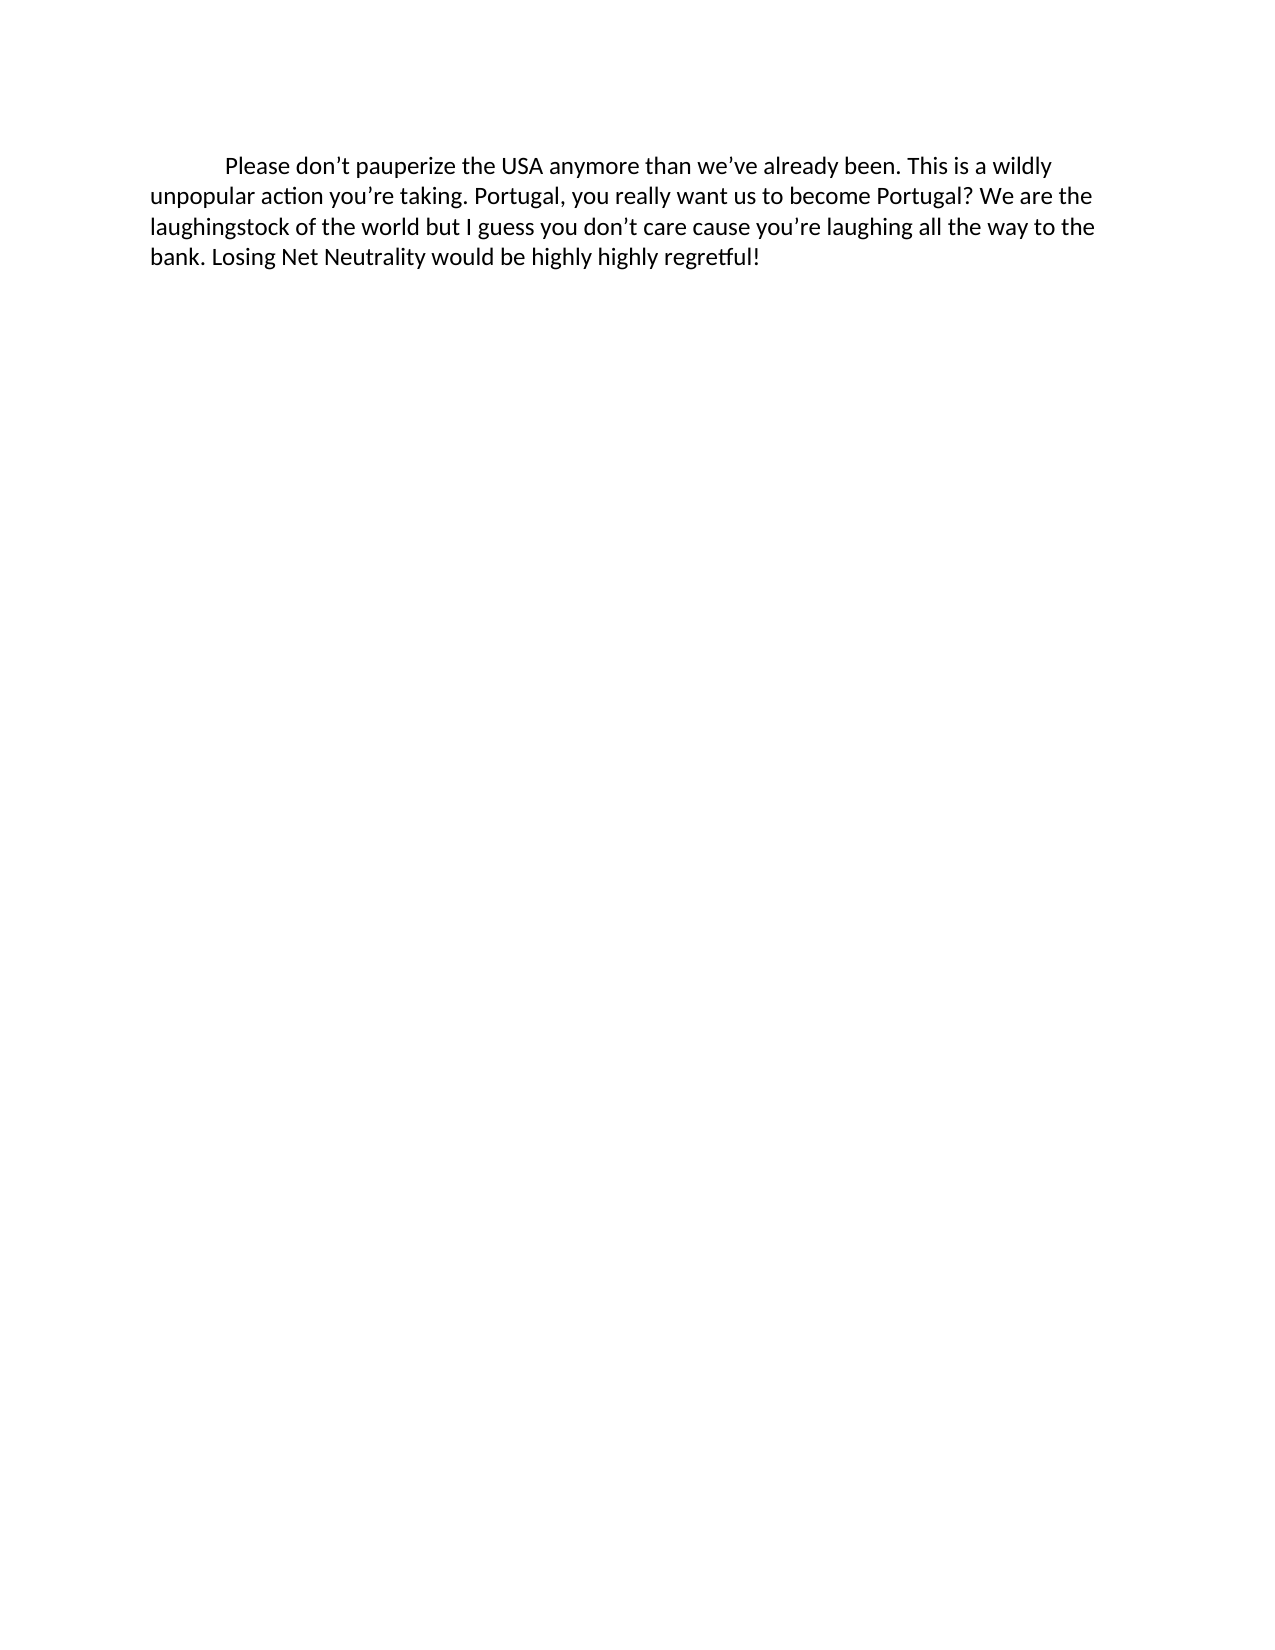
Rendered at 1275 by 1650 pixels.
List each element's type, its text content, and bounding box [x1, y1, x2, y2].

text Please don’t pauperize the USA anymore than we’ve already been. This is a wildly unpopular action you’re taking. Portugal, you really want us to become Portugal? We are the laughingstock of the world but I guess you don’t care cause you’re laughing all the way to the bank. Losing Net Neutrality would be highly highly regretful! [150, 150, 1125, 272]
